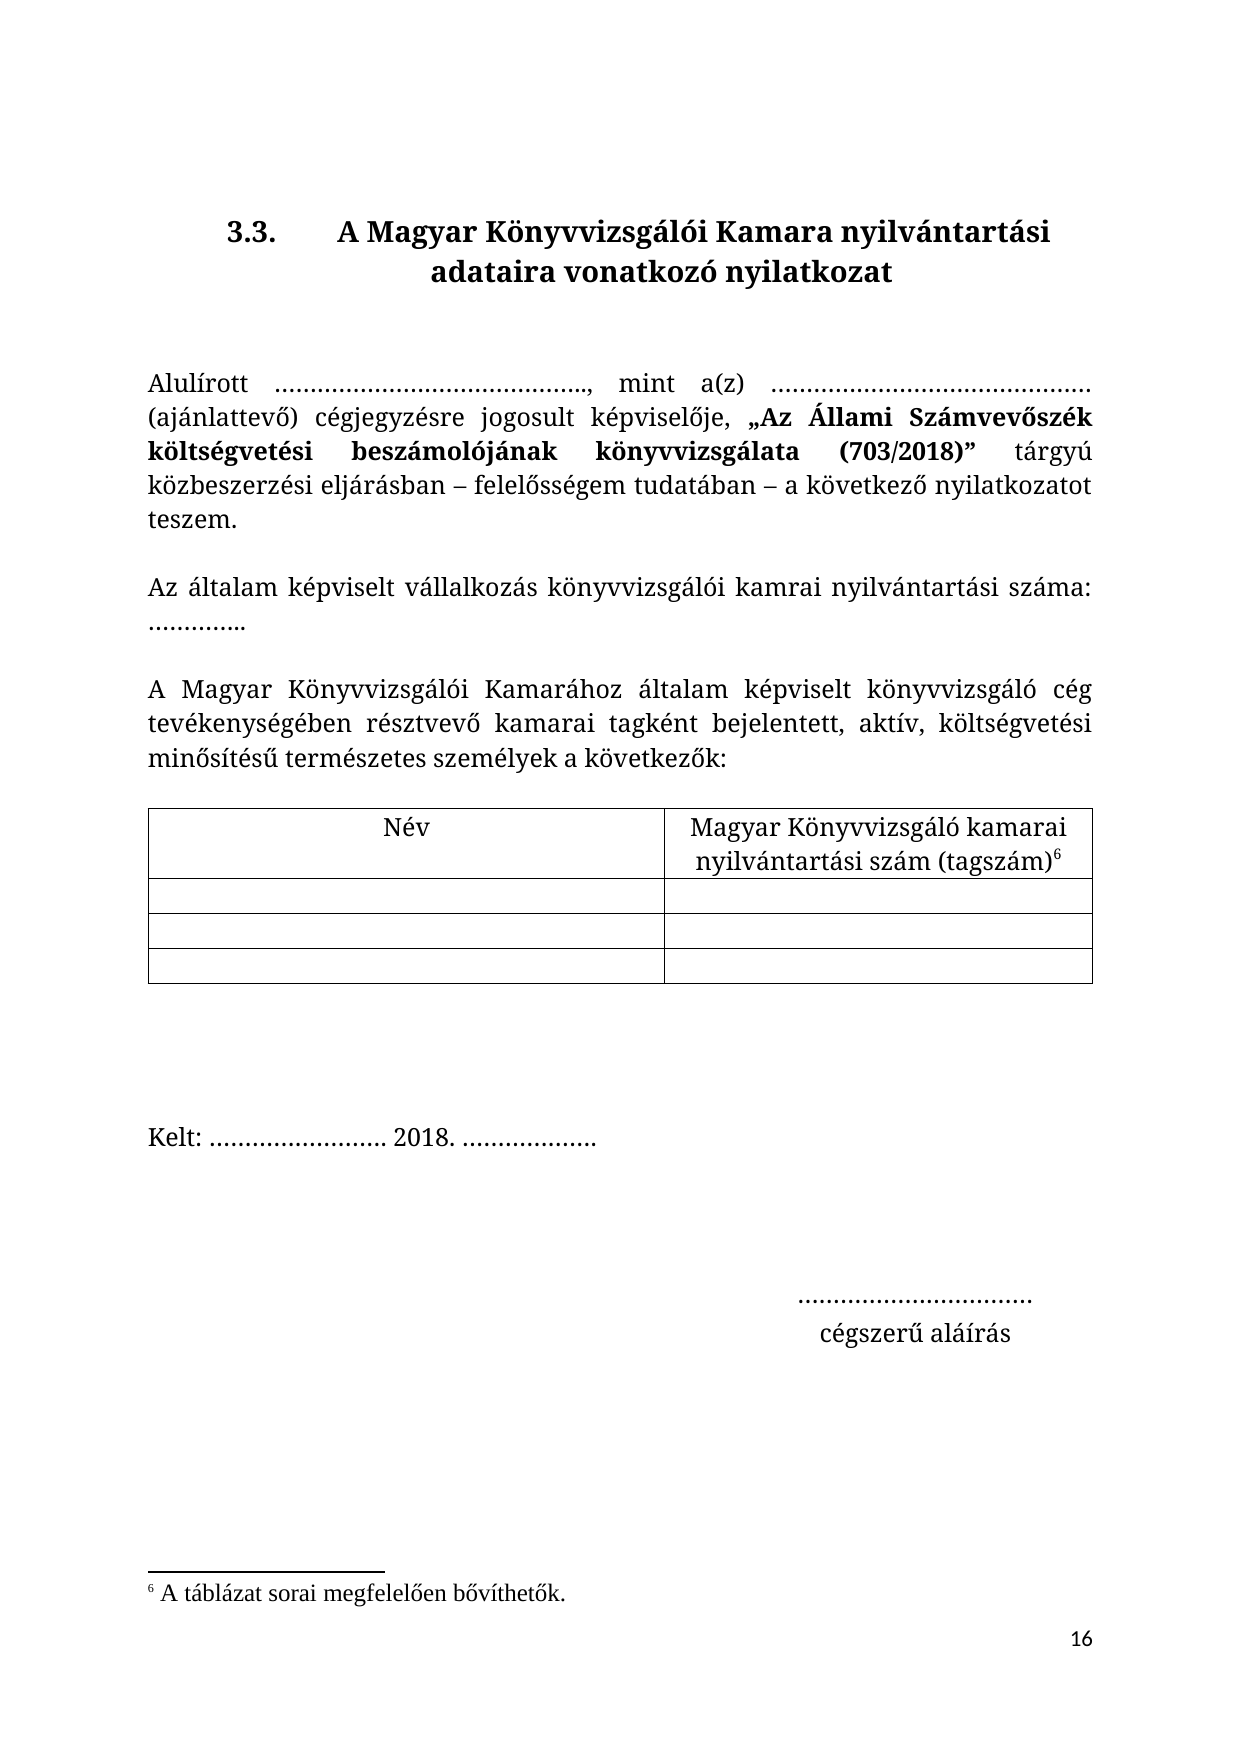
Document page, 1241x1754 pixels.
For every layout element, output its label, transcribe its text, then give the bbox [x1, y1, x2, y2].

table_header Magyar Könyvvizsgáló kamarai nyilvántartási szám (tagszám) [665, 809, 1092, 877]
text cégszerű aláírás [738, 1316, 1093, 1350]
subtitle A Magyar Könyvvizsgálói Kamara nyilvántartási adataira vonatkozó nyilatkozat [185, 212, 1093, 291]
table_header Név [149, 809, 664, 877]
text Az általam képviselt vállalkozás könyvvizsgálói kamrai nyilvántartási száma: ………….. [148, 570, 1093, 638]
table_cell [665, 949, 1092, 983]
text …………………………… [738, 1277, 1093, 1311]
table_cell [149, 949, 664, 983]
table_cell [149, 879, 664, 913]
text Alulírott …………………………………….., mint a(z) ……………………………………… (ajánlattevő) cégjegyzésre jogosult képviselője, „Az Állami Számvevőszék költségvetési beszámolójának könyvvizsgálata (703/2018)” tárgyú közbeszerzési eljárásban – felelősségem tudatában – a következő nyilatkozatot teszem. [148, 366, 1093, 536]
text A Magyar Könyvvizsgálói Kamarához általam képviselt könyvvizsgáló cég tevékenységében résztvevő kamarai tagként bejelentett, aktív, költségvetési minősítésű természetes személyek a következők: [148, 672, 1093, 774]
text Kelt: ……………………. 2018. ………………. [148, 1120, 1093, 1154]
table_cell [665, 879, 1092, 913]
table_cell [665, 914, 1092, 948]
table_cell [149, 914, 664, 948]
